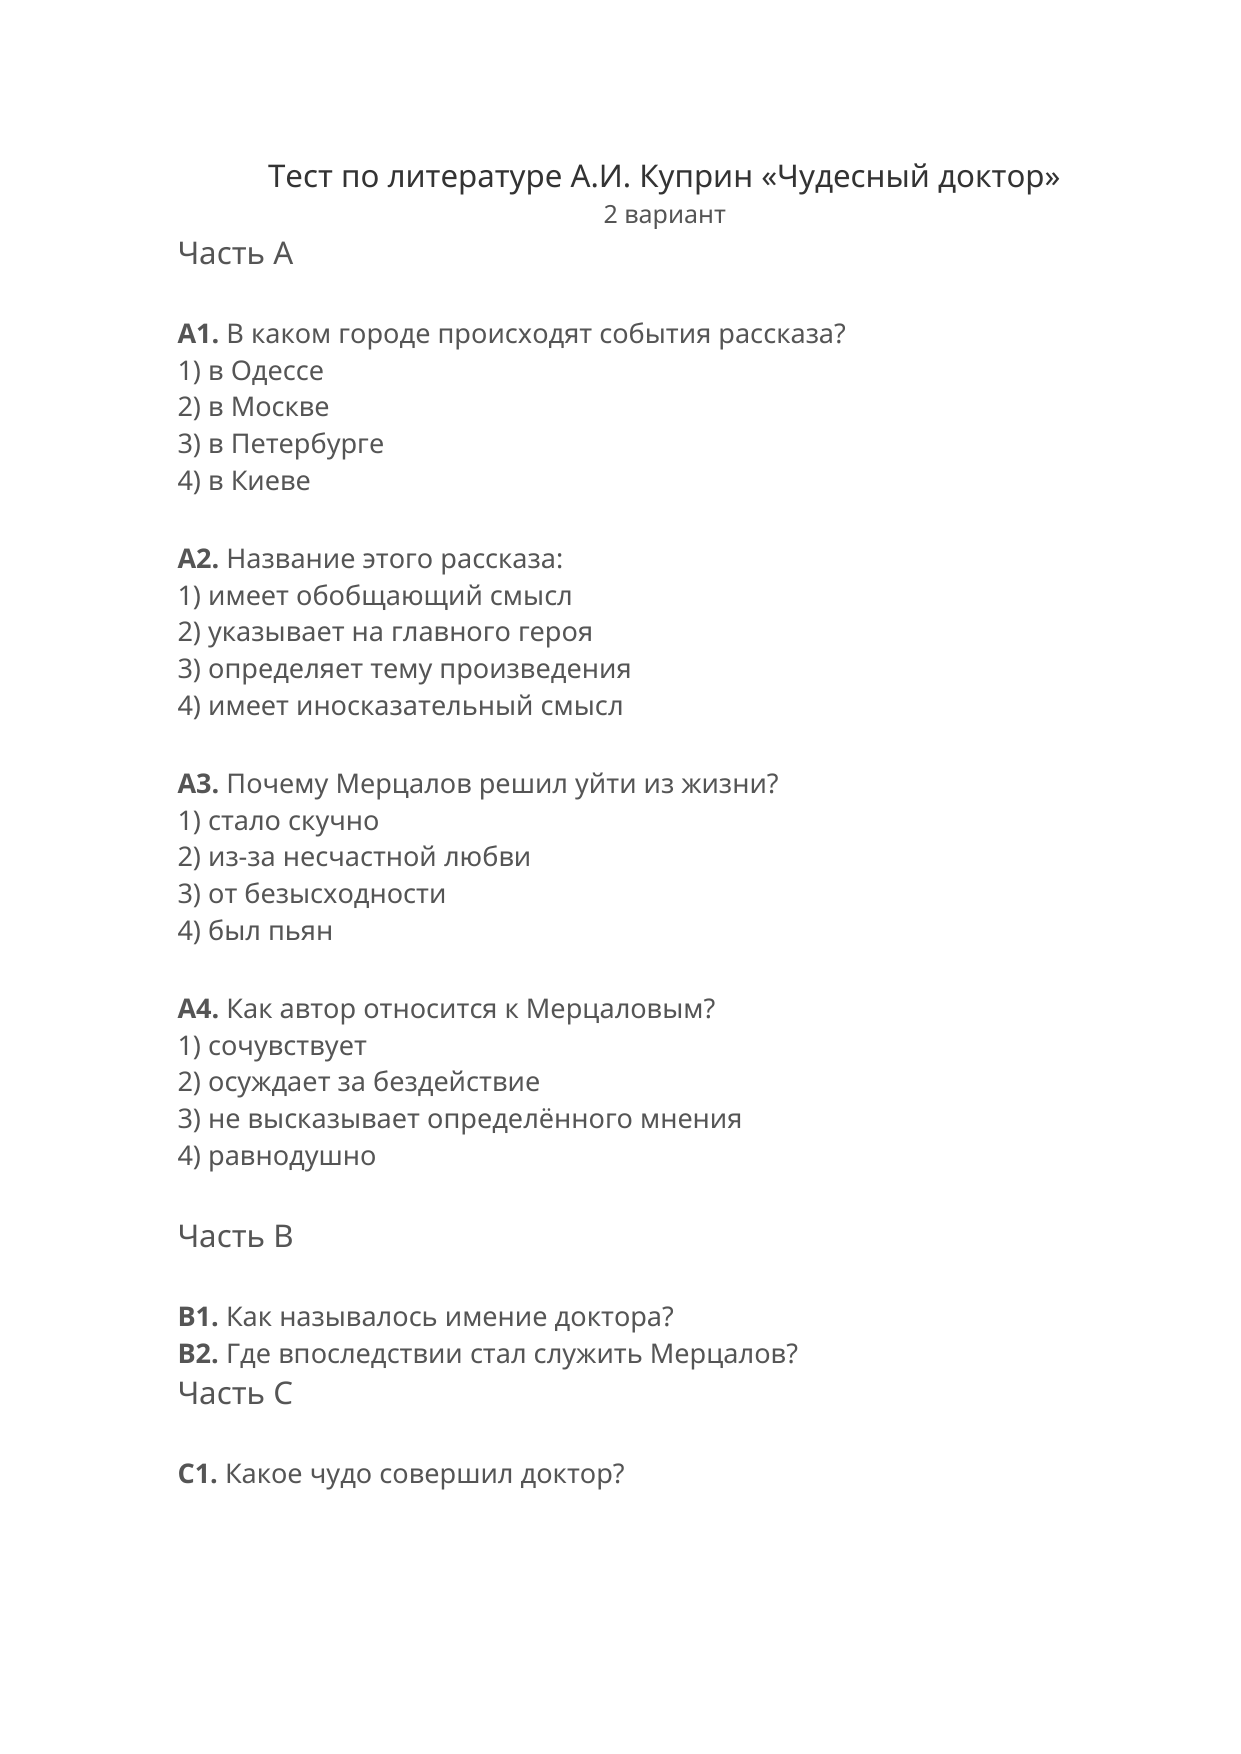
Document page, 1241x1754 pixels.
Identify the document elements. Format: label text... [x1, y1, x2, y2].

text Часть В [177, 1214, 1152, 1257]
text 1) имеет обобщающий смысл 2) указывает на главного героя 3) определяет тему произведения 4) имеет иносказательный смысл [177, 576, 1152, 723]
text С1. Какое чудо совершил доктор? [177, 1454, 1152, 1491]
text 1) стало скучно 2) из-за несчастной любви 3) от безысходности 4) был пьян [177, 801, 1152, 948]
text Часть С [177, 1371, 1152, 1414]
text В1. Как называлось имение доктора? [177, 1297, 1152, 1334]
text Часть А [177, 231, 1152, 273]
text А3. Почему Мерцалов решил уйти из жизни? [177, 764, 1152, 801]
text 1) сочувствует 2) осуждает за бездействие 3) не высказывает определённого мнения 4) равнодушно [177, 1026, 1152, 1173]
text А2. Название этого рассказа: [177, 539, 1152, 576]
text А1. В каком городе происходят события рассказа? [177, 314, 1152, 351]
text Тест по литературе А.И. Куприн «Чудесный доктор» [177, 154, 1152, 197]
text 1) в Одессе 2) в Москве 3) в Петербурге 4) в Киеве [177, 351, 1152, 498]
text А4. Как автор относится к Мерцаловым? [177, 989, 1152, 1026]
text 2 вариант [177, 197, 1152, 231]
text В2. Где впоследствии стал служить Мерцалов? [177, 1334, 1152, 1371]
